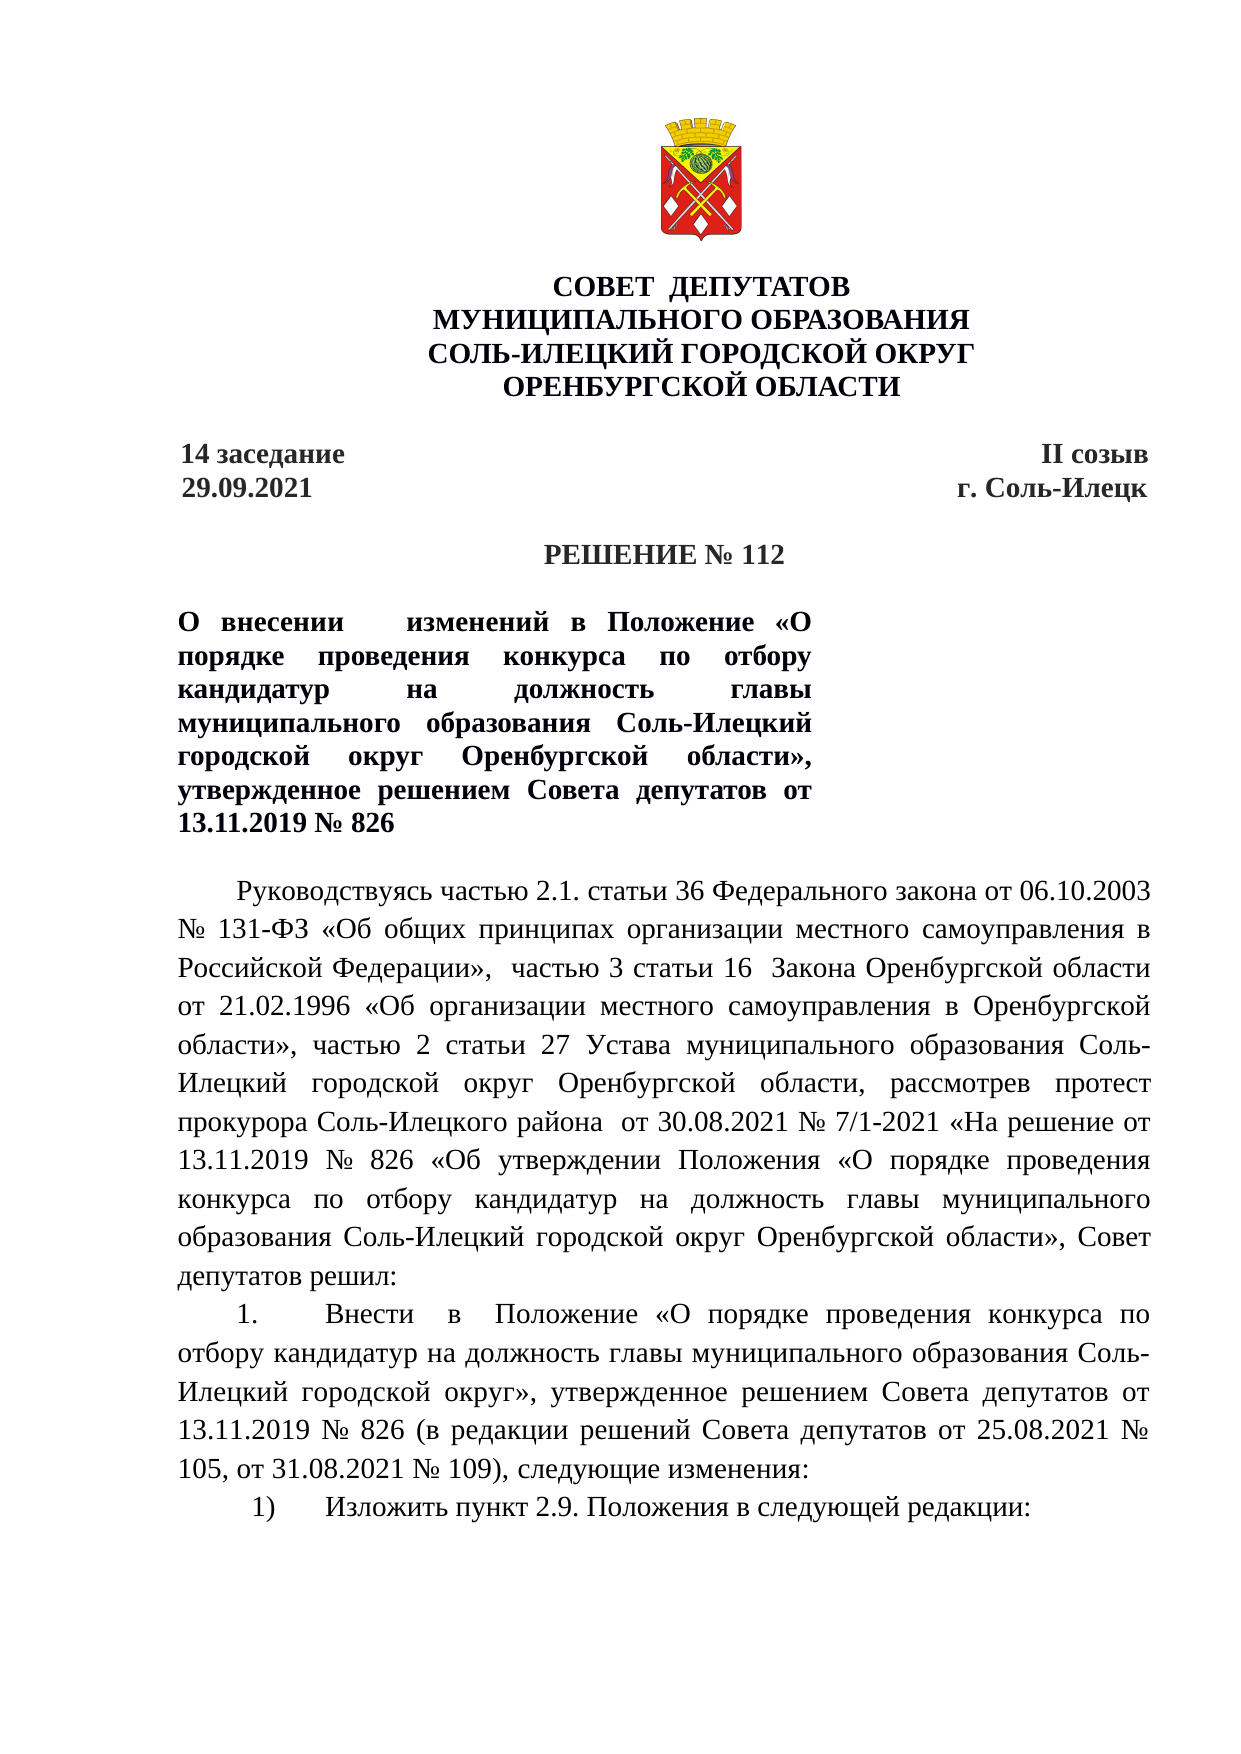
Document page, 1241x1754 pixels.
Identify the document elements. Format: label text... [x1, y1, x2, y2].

text О внесении изменений в Положение «О порядке проведения конкурса по отбору кандидатур на должность главы муниципального образования Соль-Илецкий городской округ Оренбургской области», утвержденное решением Совета депутатов от 13.11.2019 № 826 [177, 604, 812, 839]
text ОРЕНБУРГСКОЙ ОБЛАСТИ [177, 369, 1152, 403]
text РЕШЕНИЕ № 112 [177, 537, 1152, 571]
text 29.09.2021 г. Соль-Илецк [177, 470, 1152, 504]
text Руководствуясь частью 2.1. статьи 36 Федерального закона от 06.10.2003 № 131-ФЗ «Об общих принципах организации местного самоуправления в Российской Федерации», частью 3 статьи 16 Закона Оренбургской области от 21.02.1996 «Об организации местного самоуправления в Оренбургской области», частью 2 статьи 27 Устава муниципального образования Соль-Илецкий городской округ Оренбургской области, рассмотрев протест прокурора Соль-Илецкого района от 30.08.2021 № 7/1-2021 «На решение от 13.11.2019 № 826 «Об утверждении Положения «О порядке проведения конкурса по отбору кандидатур на должность главы муниципального образования Соль-Илецкий городской округ Оренбургской области», Совет депутатов решил: [177, 873, 1152, 1292]
text СОВЕТ ДЕПУТАТОВ [177, 269, 1152, 302]
list Изложить пункт 2.9. Положения в следующей редакции: [177, 1489, 1152, 1523]
list Внести в Положение «О порядке проведения конкурса по отбору кандидатур на должность главы муниципального образования Соль-Илецкий городской округ», утвержденное решением Совета депутатов от 13.11.2019 № 826 (в редакции решений Совета депутатов от 25.08.2021 № 105, от 31.08.2021 № 109), следующие изменения: [177, 1297, 1152, 1484]
text МУНИЦИПАЛЬНОГО ОБРАЗОВАНИЯ [177, 302, 1152, 336]
text СОЛЬ-ИЛЕЦКИЙ ГОРОДСКОЙ ОКРУГ [177, 336, 1152, 369]
text 14 заседание II созыв [177, 437, 1152, 470]
picture [661, 118, 742, 241]
